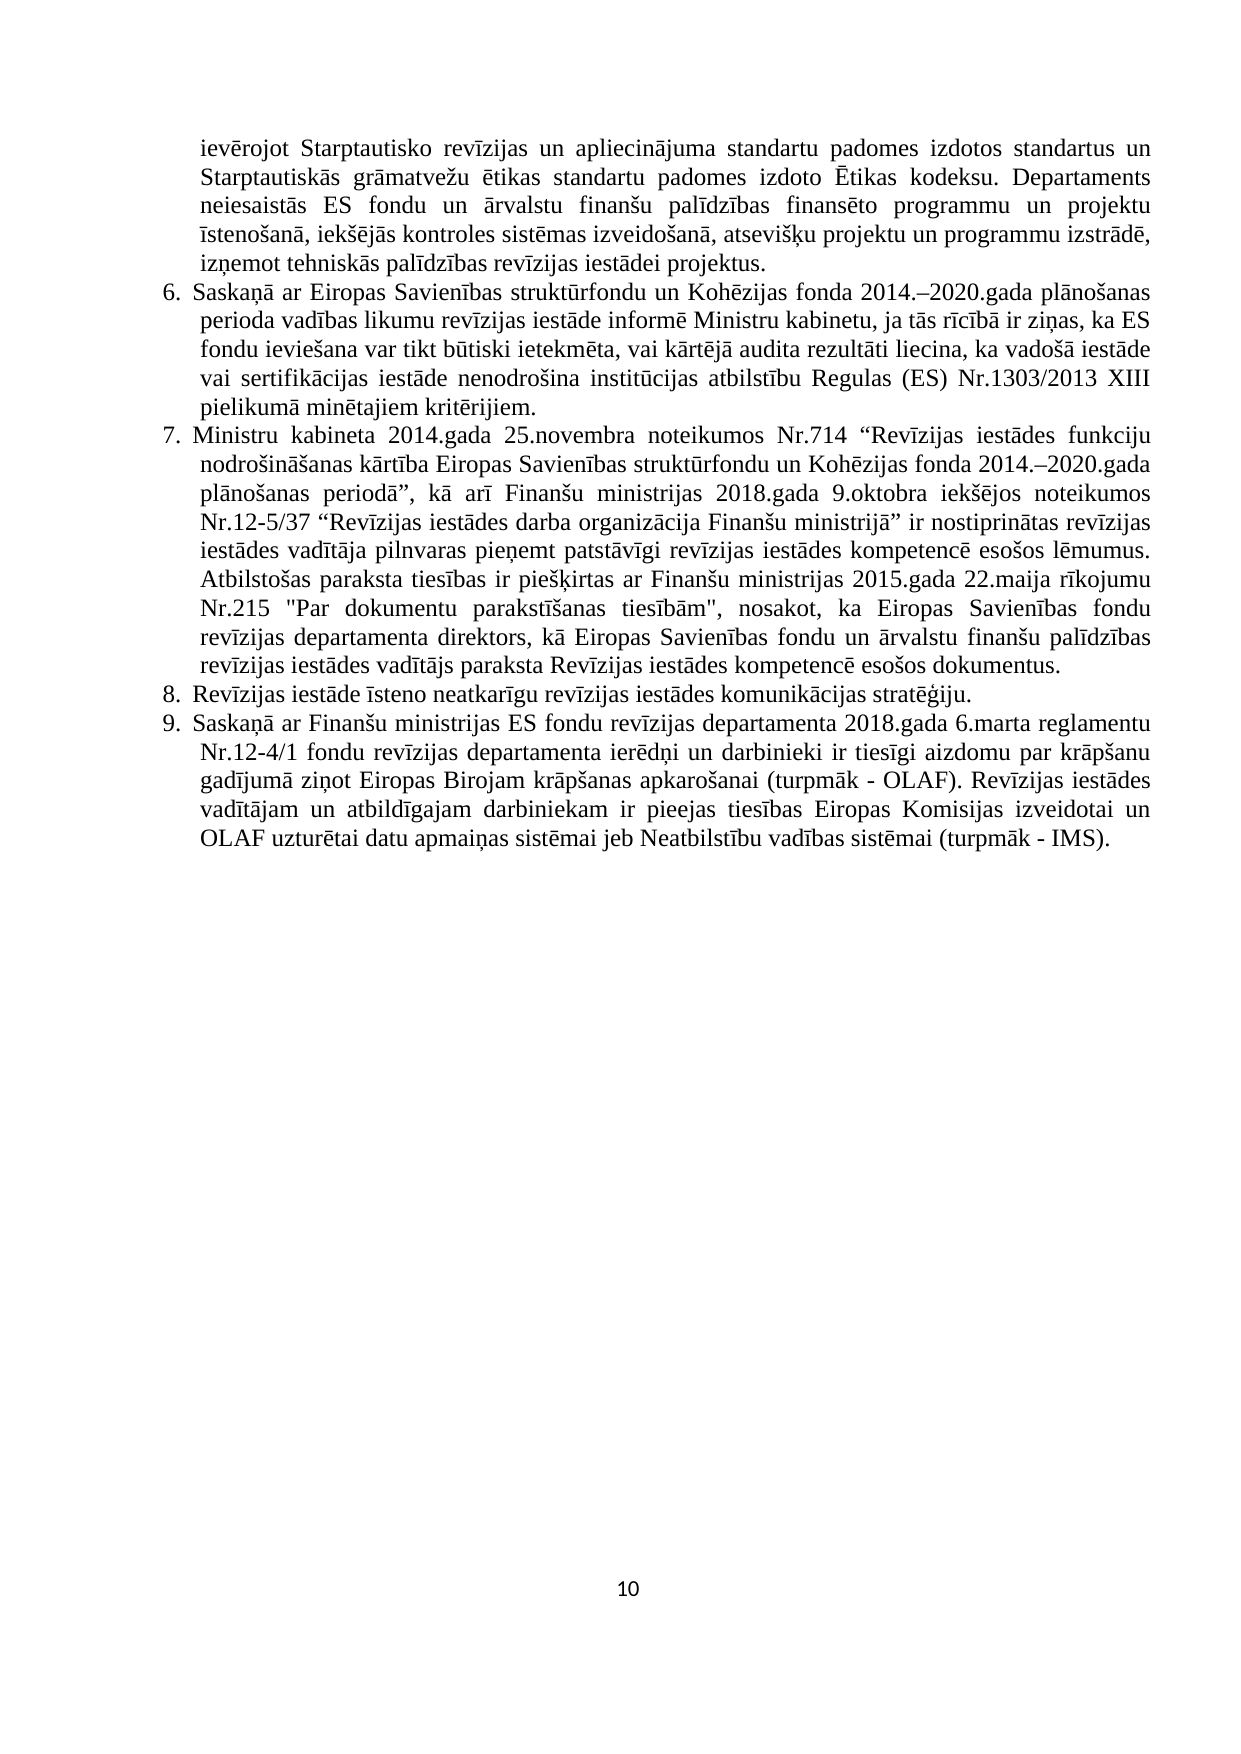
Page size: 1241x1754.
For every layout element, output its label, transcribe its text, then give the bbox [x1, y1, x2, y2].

list Saskaņā ar Eiropas Savienības struktūrfondu un Kohēzijas fonda 2014.–2020.gada plānošanas perioda vadības likumu revīzijas iestāde informē Ministru kabinetu, ja tās rīcībā ir ziņas, ka ES fondu ieviešana var tikt būtiski ietekmēta, vai kārtējā audita rezultāti liecina, ka vadošā iestāde vai sertifikācijas iestāde nenodrošina institūcijas atbilstību Regulas (ES) Nr.1303/2013 XIII pielikumā minētajiem kritērijiem. [162, 277, 1152, 420]
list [162, 133, 1152, 277]
list Saskaņā ar Finanšu ministrijas ES fondu revīzijas departamenta 2018.gada 6.marta reglamentu Nr.12-4/1 fondu revīzijas departamenta ierēdņi un darbinieki ir tiesīgi aizdomu par krāpšanu gadījumā ziņot Eiropas Birojam krāpšanas apkarošanai (turpmāk - OLAF). Revīzijas iestādes vadītājam un atbildīgajam darbiniekam ir pieejas tiesības Eiropas Komisijas izveidotai un OLAF uzturētai datu apmaiņas sistēmai jeb Neatbilstību vadības sistēmai (turpmāk - IMS). [162, 708, 1152, 852]
list Revīzijas iestāde īsteno neatkarīgu revīzijas iestādes komunikācijas stratēģiju. [162, 679, 1152, 708]
list Ministru kabineta 2014.gada 25.novembra noteikumos Nr.714 “Revīzijas iestādes funkciju nodrošināšanas kārtība Eiropas Savienības struktūrfondu un Kohēzijas fonda 2014.–2020.gada plānošanas periodā”, kā arī Finanšu ministrijas 2018.gada 9.oktobra iekšējos noteikumos Nr.12-5/37 “Revīzijas iestādes darba organizācija Finanšu ministrijā” ir nostiprinātas revīzijas iestādes vadītāja pilnvaras pieņemt patstāvīgi revīzijas iestādes kompetencē esošos lēmumus. Atbilstošas paraksta tiesības ir piešķirtas ar Finanšu ministrijas 2015.gada 22.maija rīkojumu Nr.215 "Par dokumentu parakstīšanas tiesībām", nosakot, ka Eiropas Savienības fondu revīzijas departamenta direktors, kā Eiropas Savienības fondu un ārvalstu finanšu palīdzības revīzijas iestādes vadītājs paraksta Revīzijas iestādes kompetencē esošos dokumentus. [162, 420, 1152, 679]
